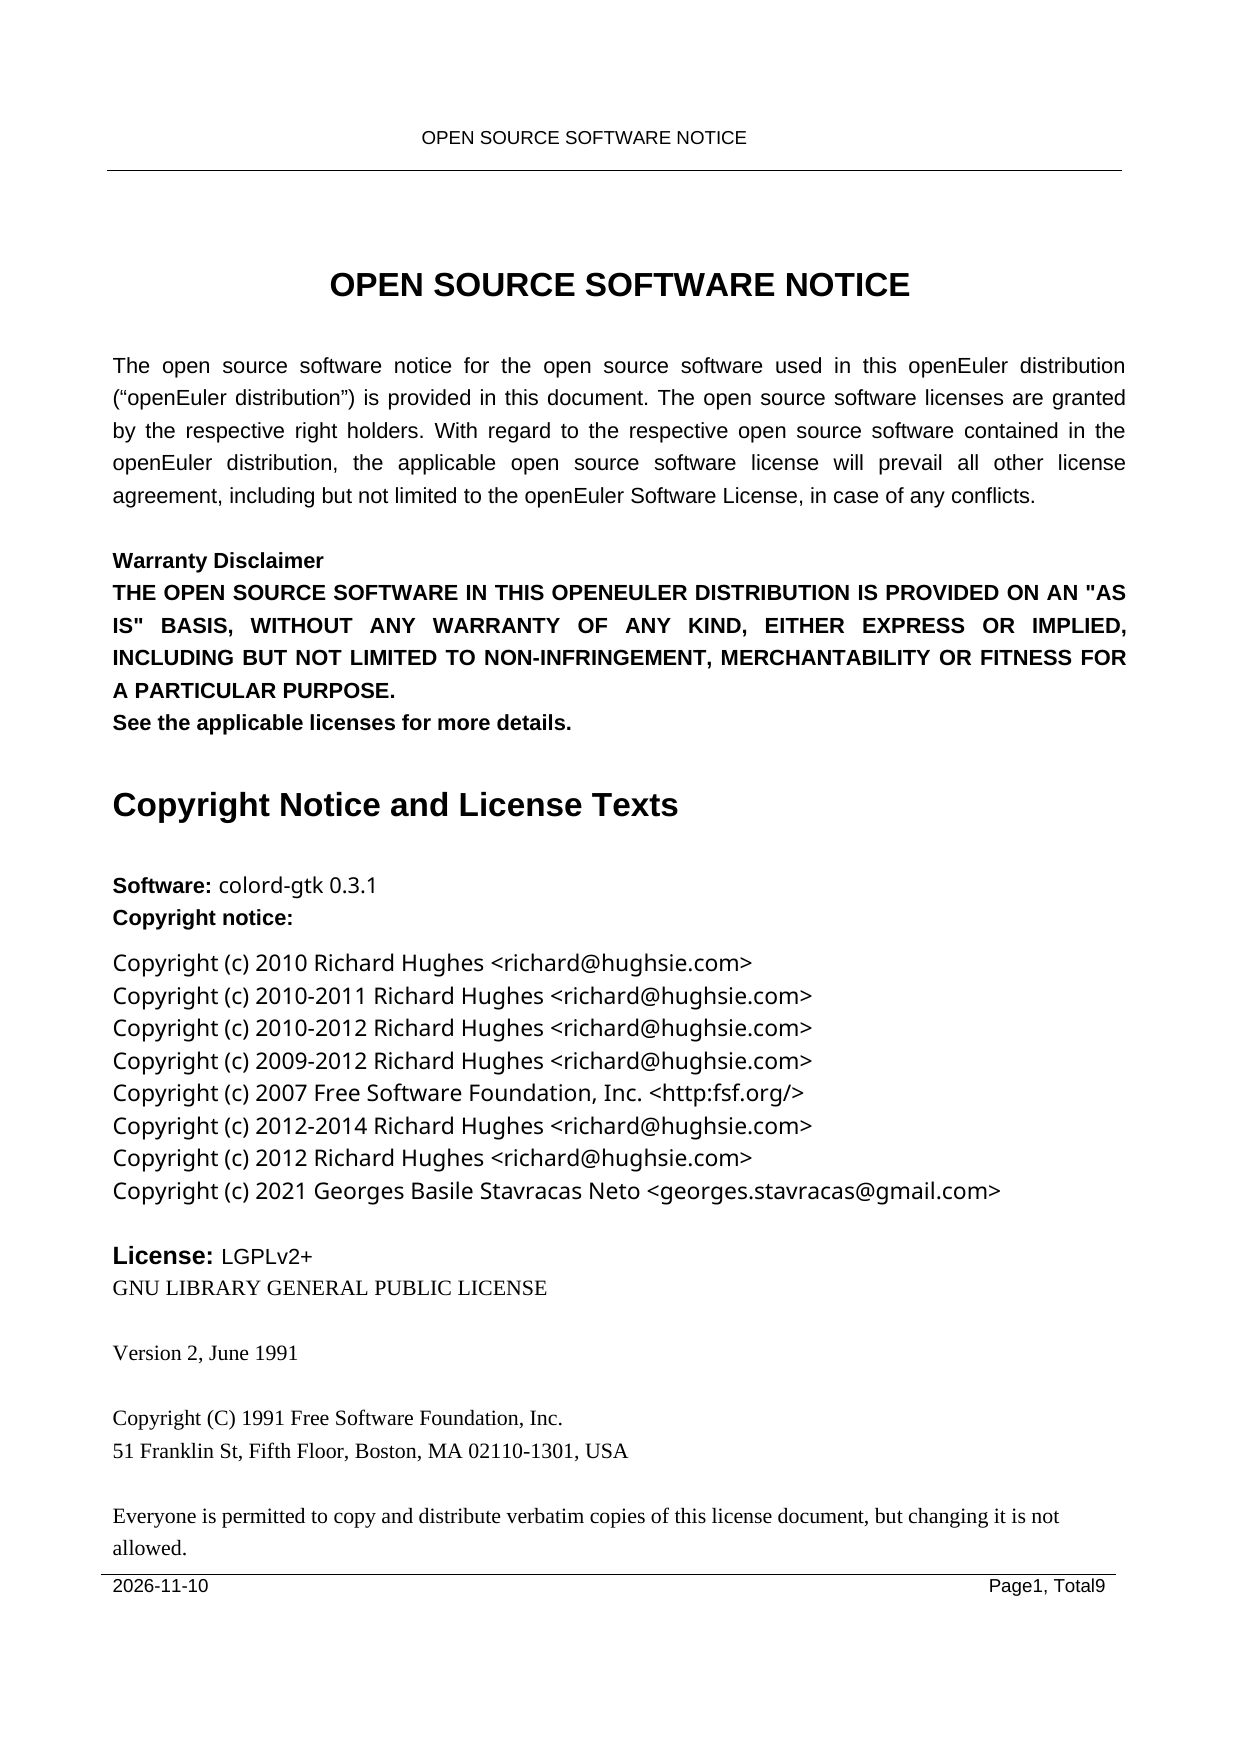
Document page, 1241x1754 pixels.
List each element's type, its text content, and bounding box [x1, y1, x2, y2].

text THE OPEN SOURCE SOFTWARE IN THIS OPENEULER DISTRIBUTION IS PROVIDED ON AN "AS IS" BASIS, WITHOUT ANY WARRANTY OF ANY KIND, EITHER EXPRESS OR IMPLIED, INCLUDING BUT NOT LIMITED TO NON-INFRINGEMENT, MERCHANTABILITY OR FITNESS FOR A PARTICULAR PURPOSE. See the applicable licenses for more details. [112, 576, 1128, 739]
text OPEN SOURCE SOFTWARE NOTICE [112, 251, 1128, 316]
text Copyright (c) 2010 Richard Hughes <richard@hughsie.com> Copyright (c) 2010-2011 Richard Hughes <richard@hughsie.com> Copyright (c) 2010-2012 Richard Hughes <richard@hughsie.com> Copyright (c) 2009-2012 Richard Hughes <richard@hughsie.com> Copyright (c) 2007 Free Software Foundation, Inc. <http:fsf.org/> Copyright (c) 2012-2014 Richard Hughes <richard@hughsie.com> Copyright (c) 2012 Richard Hughes <richard@hughsie.com> Copyright (c) 2021 Georges Basile Stavracas Neto <georges.stavracas@gmail.com> [112, 947, 1128, 1239]
text License: LGPLv2+ [112, 1239, 1128, 1272]
title Software: colord-gtk 0.3.1 [112, 869, 1128, 901]
text The open source software notice for the open source software used in this openEuler distribution (“openEuler distribution”) is provided in this document. The open source software licenses are granted by the respective right holders. With regard to the respective open source software contained in the openEuler distribution, the applicable open source software license will prevail all other license agreement, including but not limited to the openEuler Software License, in case of any conflicts. [112, 349, 1128, 511]
text Copyright notice: [112, 901, 1128, 934]
text Warranty Disclaimer [112, 544, 1128, 576]
text Copyright Notice and License Texts [112, 771, 1128, 836]
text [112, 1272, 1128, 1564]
